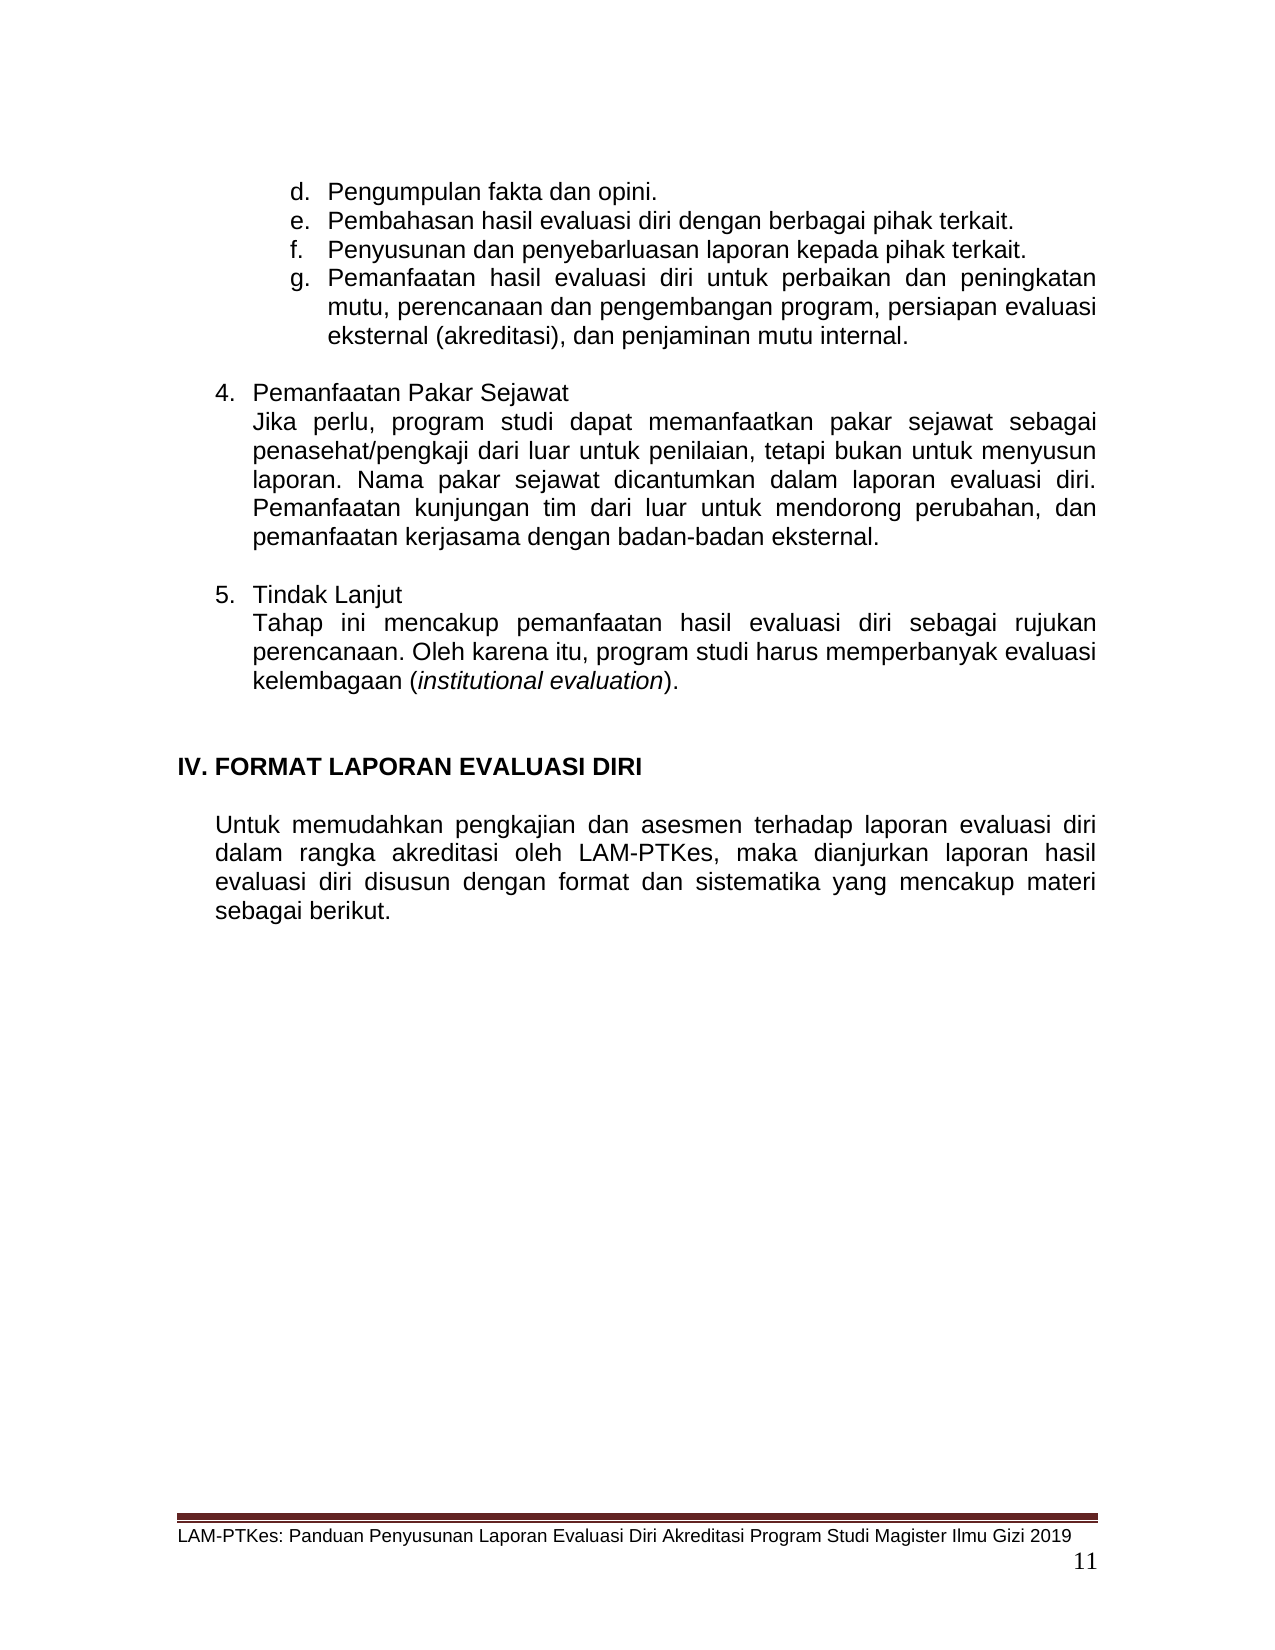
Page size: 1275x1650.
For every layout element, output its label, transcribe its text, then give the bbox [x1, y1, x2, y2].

list Pemanfaatan Pakar Sejawat [215, 378, 1098, 407]
text Jika perlu, program studi dapat memanfaatkan pakar sejawat sebagai penasehat/pengkaji dari luar untuk penilaian, tetapi bukan untuk menyusun laporan. Nama pakar sejawat dicantumkan dalam laporan evaluasi diri. Pemanfaatan kunjungan tim dari luar untuk mendorong perubahan, dan pemanfaatan kerjasama dengan badan-badan eksternal. [252, 407, 1098, 551]
list Tindak Lanjut [215, 580, 1098, 608]
text Tahap ini mencakup pemanfaatan hasil evaluasi diri sebagai rujukan perencanaan. Oleh karena itu, program studi harus memperbanyak evaluasi kelembagaan (institutional evaluation). [252, 608, 1098, 695]
list Penyusunan dan penyebarluasan laporan kepada pihak terkait. [290, 235, 1098, 263]
list Pemanfaatan hasil evaluasi diri untuk perbaikan dan peningkatan mutu, perencanaan dan pengembangan program, persiapan evaluasi eksternal (akreditasi), dan penjaminan mutu internal. [290, 263, 1098, 350]
list Pembahasan hasil evaluasi diri dengan berbagai pihak terkait. [290, 206, 1098, 235]
text Untuk memudahkan pengkajian dan asesmen terhadap laporan evaluasi diri dalam rangka akreditasi oleh LAM-PTKes, maka dianjurkan laporan hasil evaluasi diri disusun dengan format dan sistematika yang mencakup materi sebagai berikut. [215, 810, 1098, 925]
subtitle IV. FORMAT LAPORAN EVALUASI DIRI [177, 752, 1098, 781]
list Pengumpulan fakta dan opini. [290, 177, 1098, 206]
